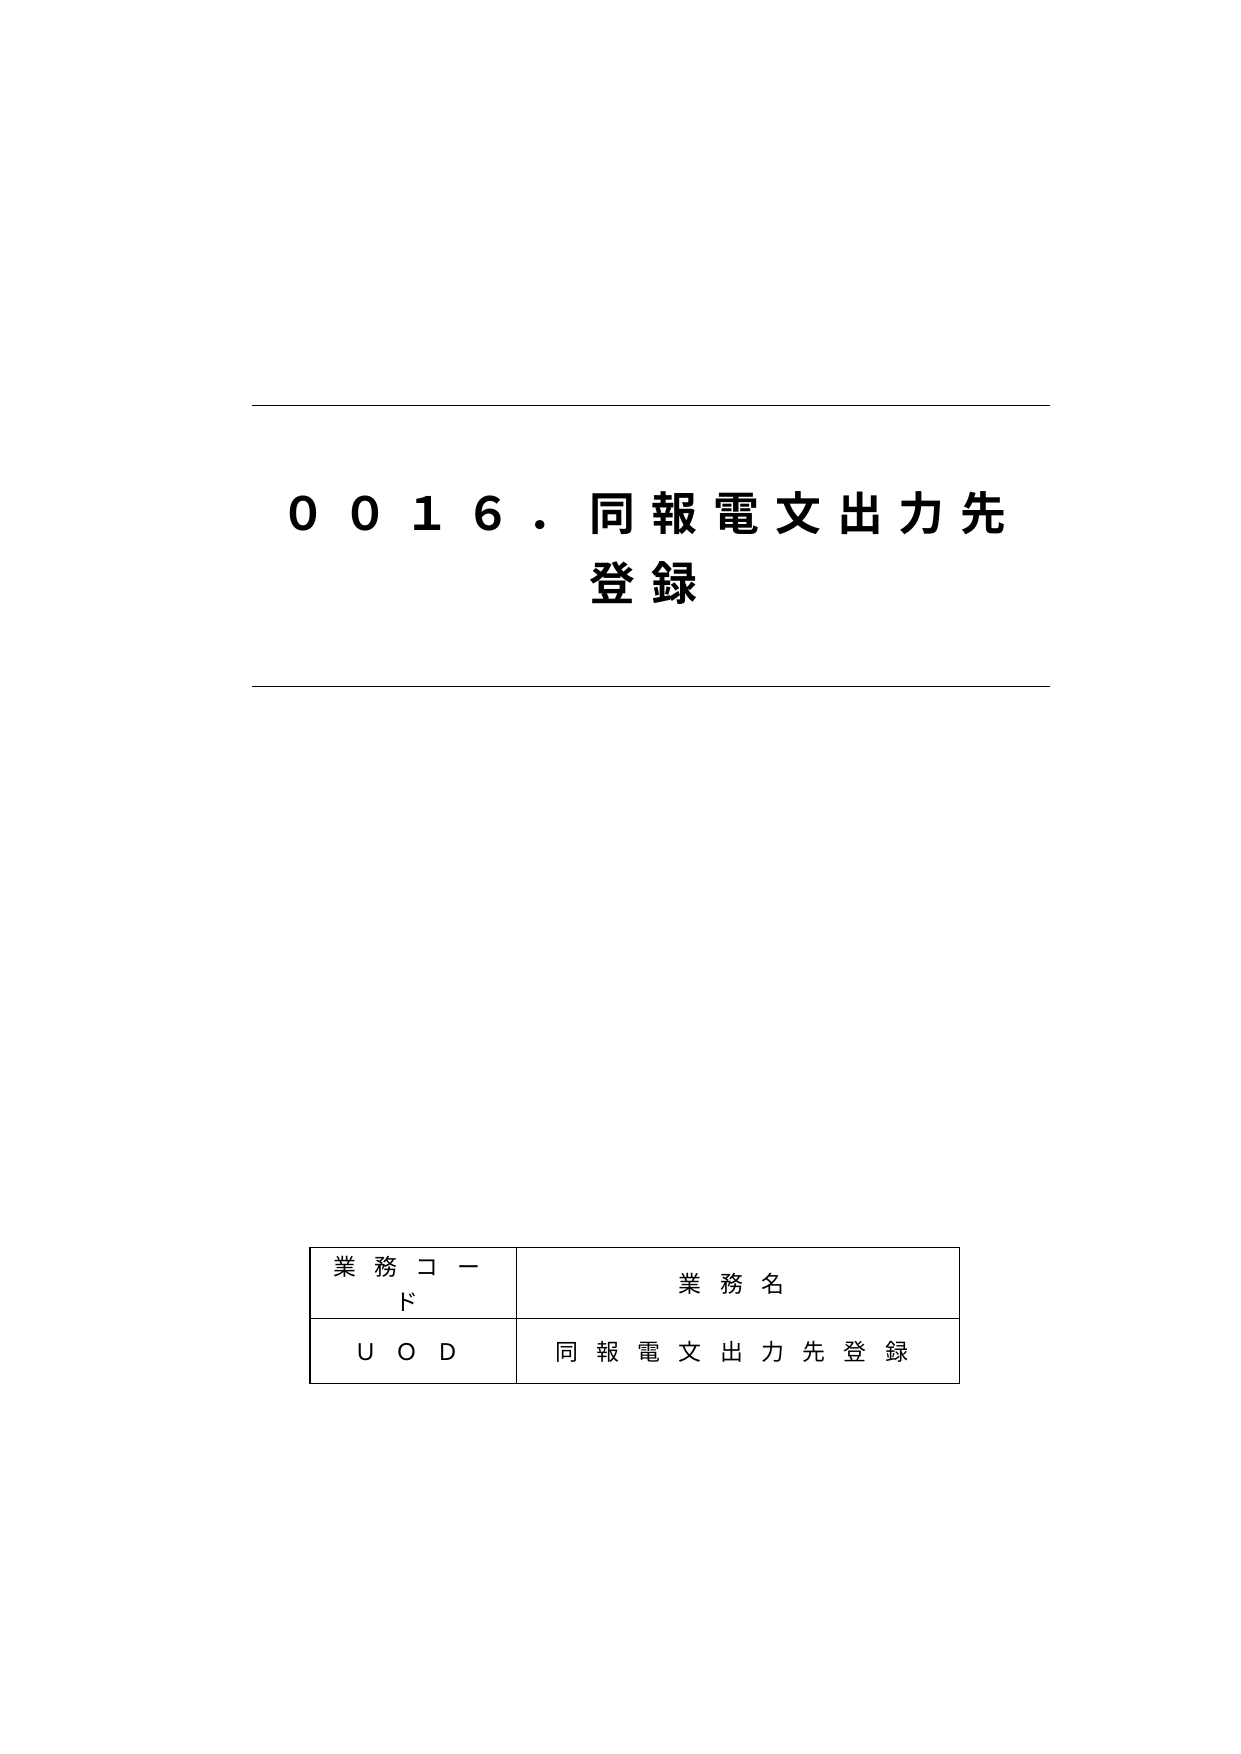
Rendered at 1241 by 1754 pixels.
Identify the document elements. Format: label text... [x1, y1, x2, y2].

table_header 業務コード [311, 1248, 516, 1318]
table_header 業務名 [517, 1248, 959, 1318]
table_header ００１６．同報電文出力先登録 [252, 406, 1049, 686]
table_cell 同報電文出力先登録 [517, 1319, 959, 1383]
table_cell ＵＯＤ [311, 1319, 516, 1383]
